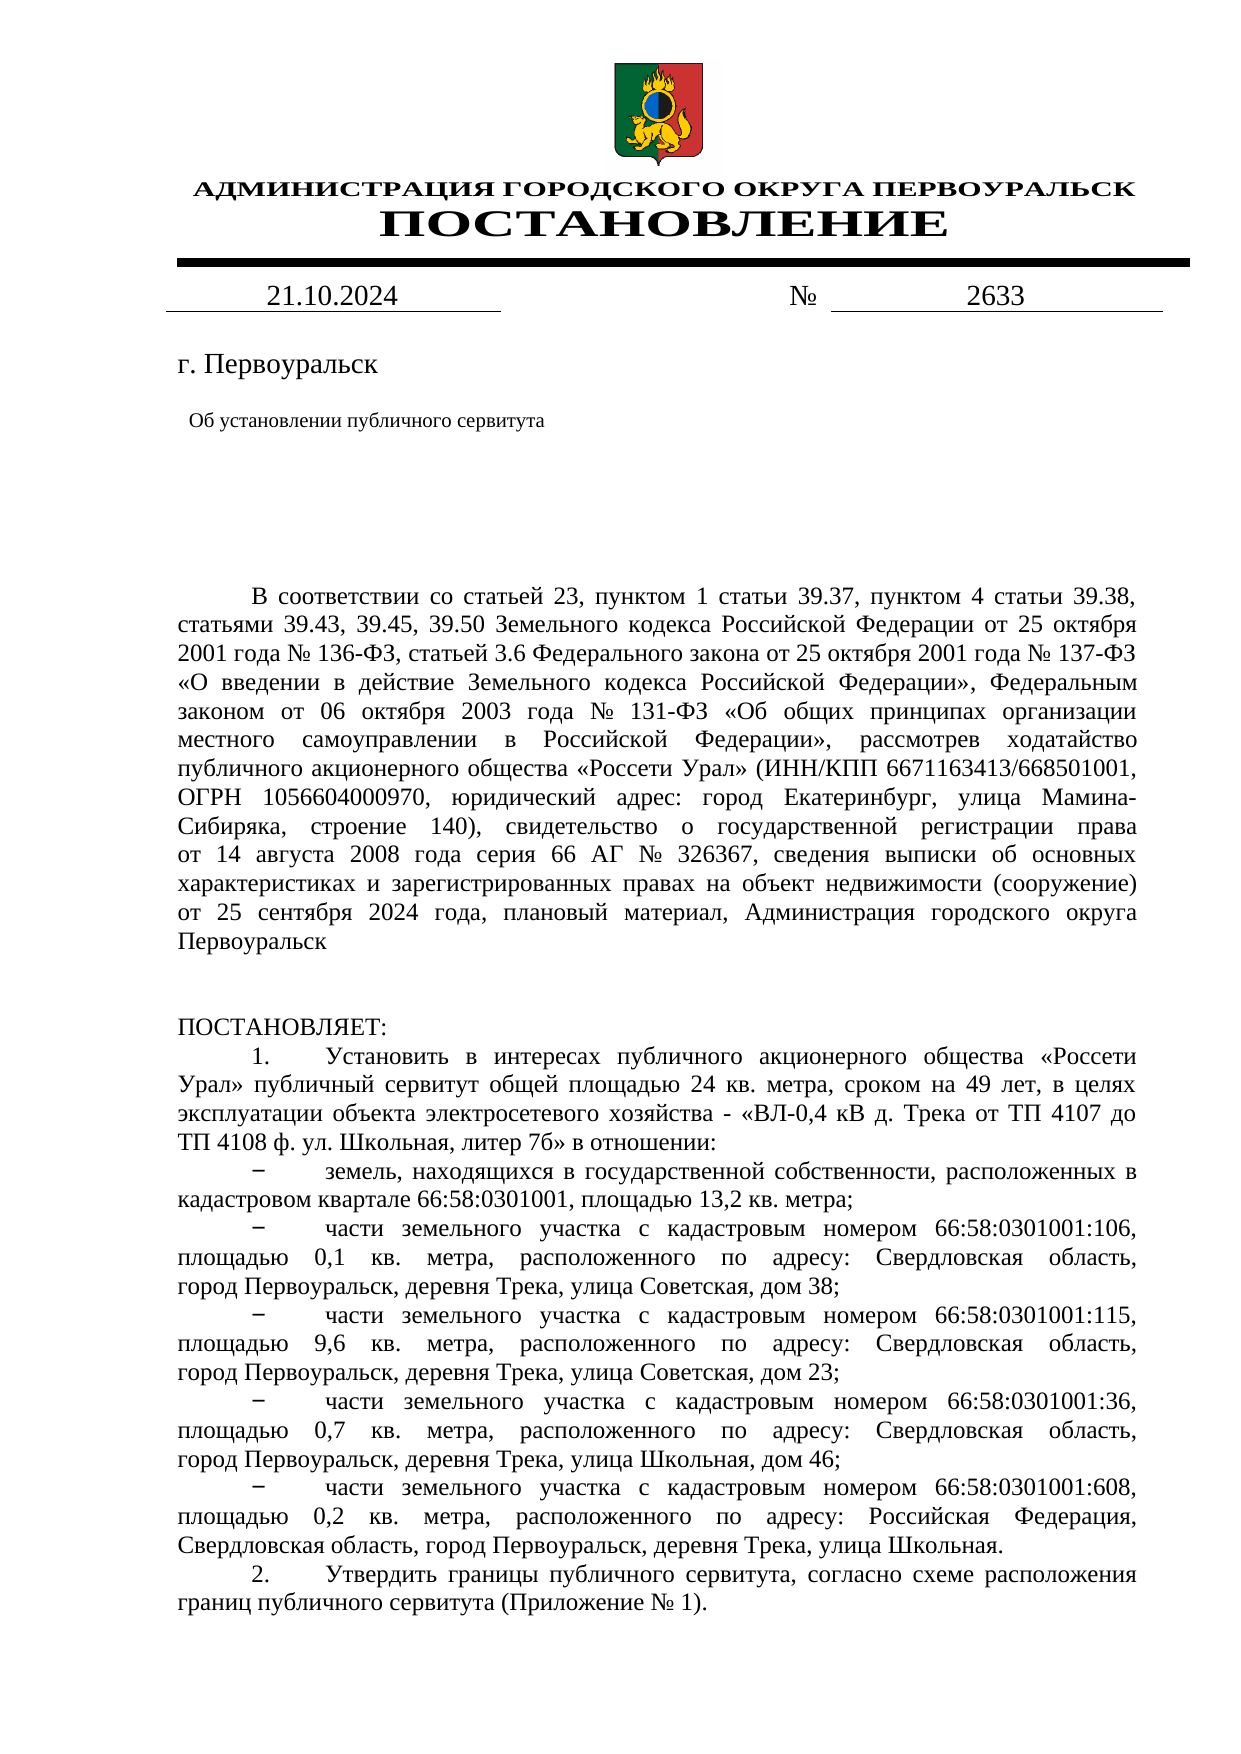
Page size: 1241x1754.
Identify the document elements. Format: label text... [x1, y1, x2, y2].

table_header В соответствии со статьей 23, пунктом 1 статьи 39.37, пунктом 4 статьи 39.38, статьями 39.43, 39.45, 39.50 Земельного кодекса Российской Федерации от 25 октября 2001 года № 136-ФЗ, статьей 3.6 Федерального закона от 25 октября 2001 года № 137-ФЗ «О введении в действие Земельного кодекса Российской Федерации», Федеральным законом от 06 октября 2003 года № 131-ФЗ «Об общих принципах организации местного самоуправлении в Российской Федерации», рассмотрев ходатайство публичного акционерного общества «Россети Урал» (ИНН/КПП 6671163413/668501001, ОГРН 1056604000970, юридический адрес: город Екатеринбург, улица Мамина-Сибиряка, строение 140), свидетельство о государственной регистрации права от 14 августа 2008 года серия 66 АГ № 326367, сведения выписки об основных характеристиках и зарегистрированных правах на объект недвижимости (сооружение) от 25 сентября 2024 года, плановый материал, Администрация городского округа Первоуральск [166, 581, 1155, 954]
text ПОСТАНОВЛЕНИЕ [177, 201, 1152, 244]
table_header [166, 1041, 1155, 1616]
text ПОСТАНОВЛЯЕТ: [177, 1012, 1152, 1041]
table_header 2633 [831, 267, 1163, 311]
picture [606, 58, 723, 177]
table_header 21.10.2024 [166, 266, 501, 311]
table_header № [501, 267, 831, 311]
table_header Об установлении публичного сервитута [177, 408, 623, 466]
text АДМИНИСТРАЦИЯ ГОРОДСКОГО ОКРУГА ПЕРВОУРАЛЬСК [177, 177, 1152, 201]
text г. Первоуральск [177, 346, 1148, 379]
